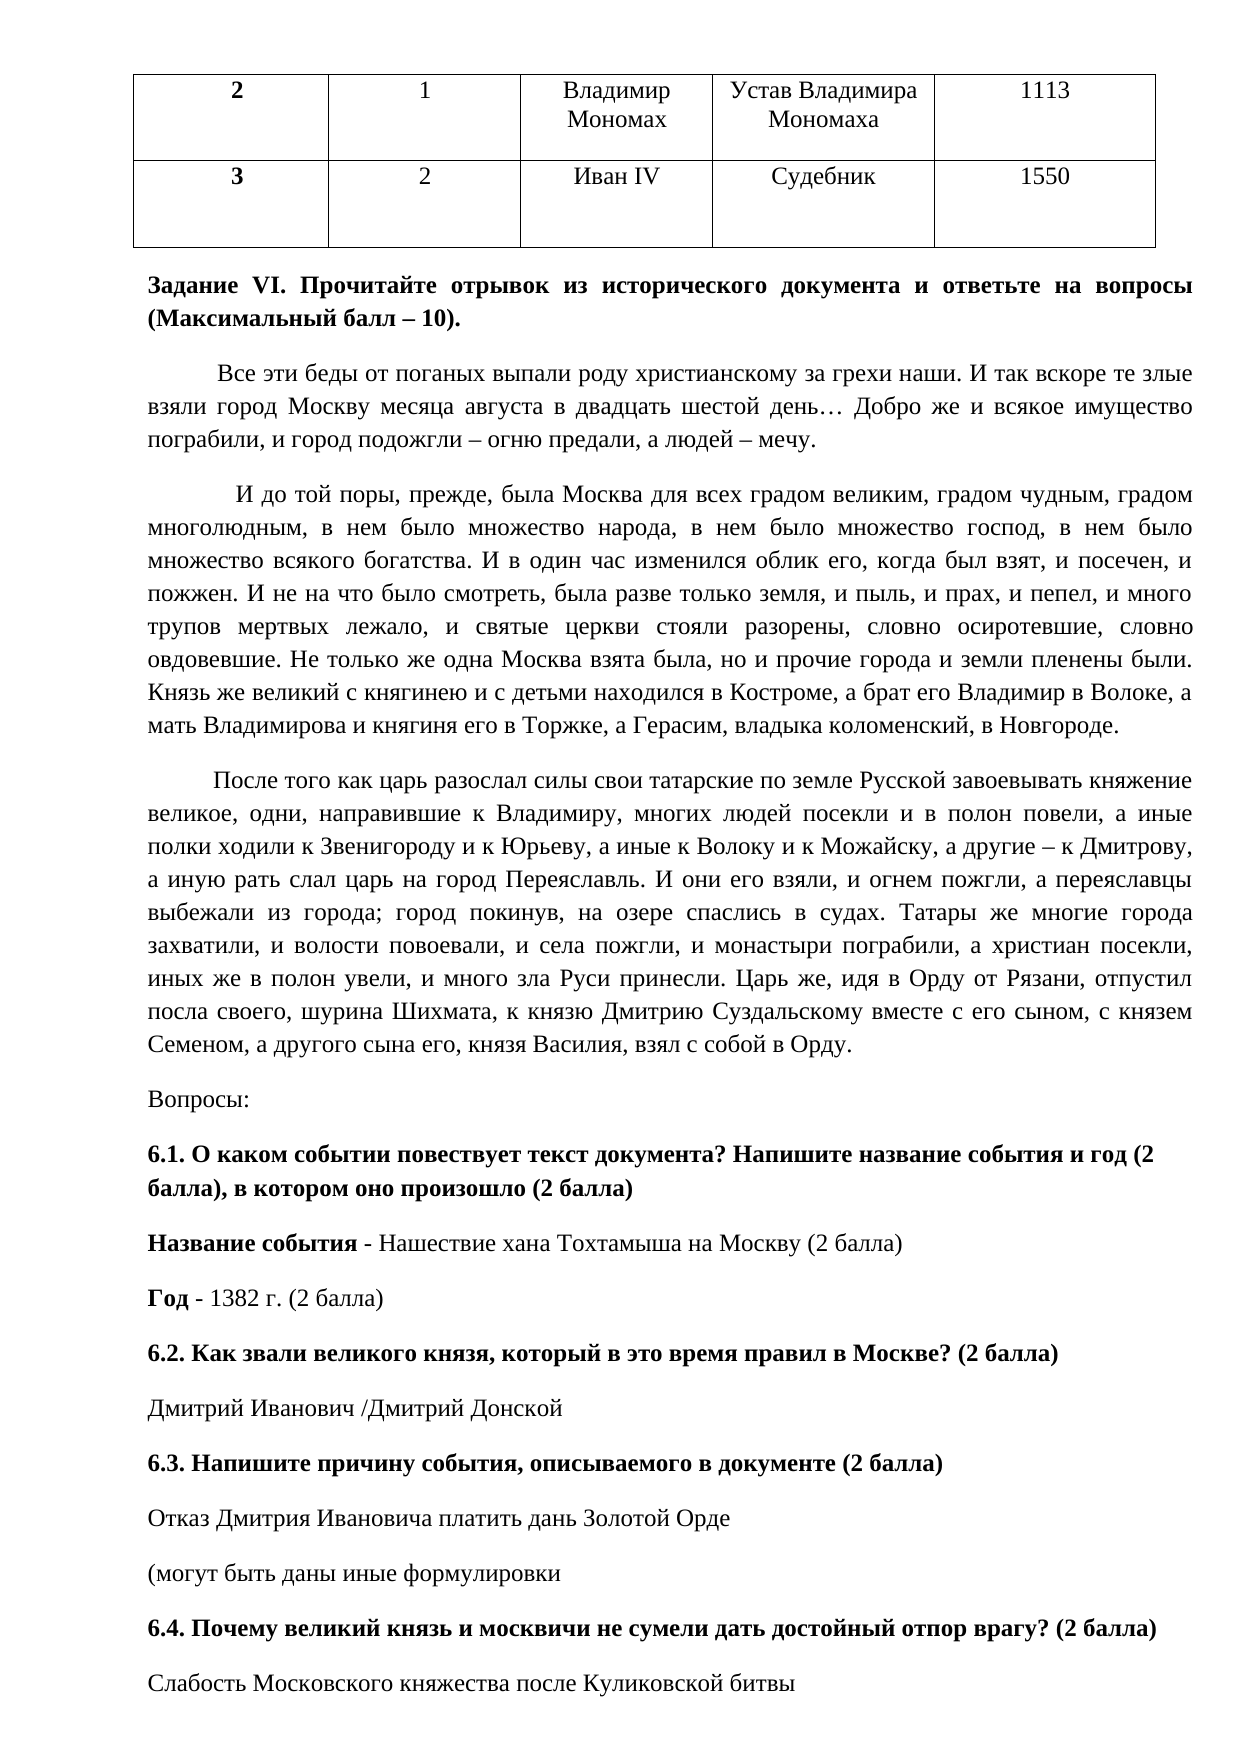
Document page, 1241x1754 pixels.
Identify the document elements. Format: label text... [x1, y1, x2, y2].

table_cell 1550 [935, 161, 1155, 247]
text Все эти беды от поганых выпали роду христианскому за грехи наши. И так вскоре те злые взяли город Москву месяца августа в двадцать шестой день… Добро же и всякое имущество пограбили, и город подожгли – огню предали, а людей – мечу. [147, 358, 1194, 453]
text 6.2. Как звали великого князя, который в это время правил в Москве? (2 балла) [147, 1338, 1194, 1367]
text Задание VI. Прочитайте отрывок из исторического документа и ответьте на вопросы (Максимальный балл – 10). [147, 270, 1194, 331]
table_cell 1 [329, 75, 520, 160]
table_cell Владимир Мономах [521, 75, 712, 160]
text После того как царь разослал силы свои татарские по земле Русской завоевывать княжение великое, одни, направившие к Владимиру, многих людей посекли и в полон повели, а иные полки ходили к Звенигороду и к Юрьеву, а иные к Волоку и к Можайску, а другие – к Дмитрову, а иную рать слал царь на город Переяславль. И они его взяли, и огнем пожгли, а переяславцы выбежали из города; город покинув, на озере спаслись в судах. Татары же многие города захватили, и волости повоевали, и села пожгли, и монастыри пограбили, а христиан посекли, иных же в полон увели, и много зла Руси принесли. Царь же, идя в Орду от Рязани, отпустил посла своего, шурина Шихмата, к князю Дмитрию Суздальскому вместе с его сыном, с князем Семеном, а другого сына его, князя Василия, взял с собой в Орду. [147, 765, 1194, 1058]
text Название события - Нашествие хана Тохтамыша на Москву (2 балла) [147, 1228, 1194, 1256]
text Отказ Дмитрия Ивановича платить дань Золотой Орде [147, 1503, 1194, 1532]
table_cell 1113 [935, 75, 1155, 160]
text 6.3. Напишите причину события, описываемого в документе (2 балла) [147, 1448, 1194, 1477]
table_cell Иван IV [521, 161, 712, 247]
text И до той поры, прежде, была Москва для всех градом великим, градом чудным, градом многолюдным, в нем было множество народа, в нем было множество господ, в нем было множество всякого богатства. И в один час изменился облик его, когда был взят, и посечен, и пожжен. И не на что было смотреть, была разве только земля, и пыль, и прах, и пепел, и много трупов мертвых лежало, и святые церкви стояли разорены, словно осиротевшие, словно овдовевшие. Не только же одна Москва взята была, но и прочие города и земли пленены были. Князь же великий с княгинею и с детьми находился в Костроме, а брат его Владимир в Волоке, а мать Владимирова и княгиня его в Торжке, а Герасим, владыка коломенский, в Новгороде. [147, 479, 1194, 739]
table_cell Судебник [713, 161, 934, 247]
text Год - 1382 г. (2 балла) [147, 1283, 1194, 1312]
text Дмитрий Иванович /Дмитрий Донской [147, 1393, 1194, 1422]
table_cell Устав Владимира Мономаха [713, 75, 934, 160]
text 6.1. О каком событии повествует текст документа? Напишите название события и год (2 балла), в котором оно произошло (2 балла) [147, 1139, 1194, 1201]
table_cell 2 [329, 161, 520, 247]
table_cell 2 [134, 75, 328, 160]
table_cell 3 [134, 161, 328, 247]
text Слабость Московского княжества после Куликовской битвы [147, 1668, 1194, 1697]
text Вопросы: [147, 1084, 1194, 1113]
text 6.4. Почему великий князь и москвичи не сумели дать достойный отпор врагу? (2 балла) [147, 1613, 1194, 1642]
text (могут быть даны иные формулировки [147, 1558, 1194, 1587]
